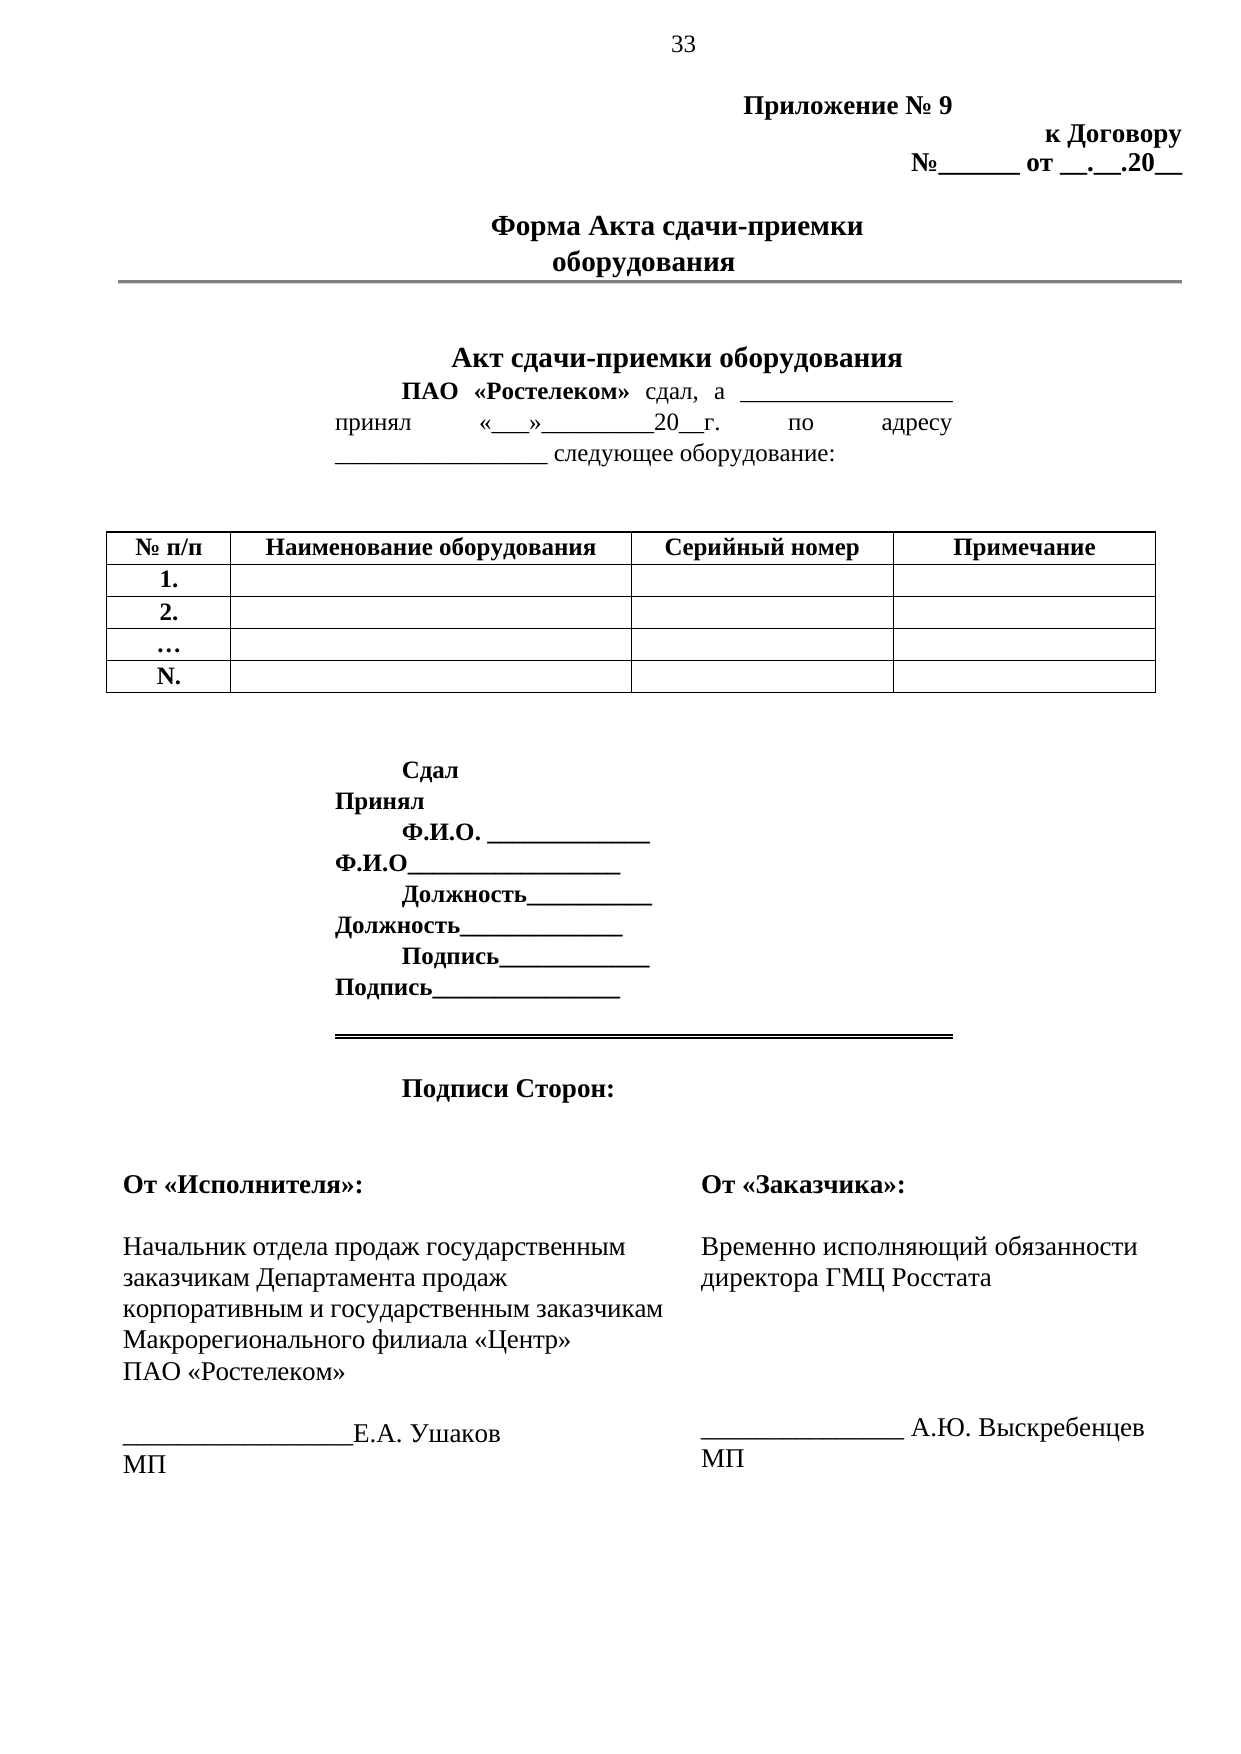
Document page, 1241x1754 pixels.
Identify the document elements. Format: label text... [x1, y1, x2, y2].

text №______ от __.__.20__ [118, 148, 1182, 177]
table_cell N. [107, 661, 230, 692]
text Ф.И.О. _____________ Ф.И.О_________________ [335, 817, 953, 877]
table_cell [894, 629, 1155, 660]
table_cell 1. [107, 565, 230, 596]
table_cell [231, 565, 631, 596]
text Форма Акта сдачи-приемки оборудования [335, 208, 953, 278]
table_header Серийный номер [632, 533, 893, 563]
text ПАО «Ростелеком» сдал, а _________________ принял «___»_________20__г. по адресу _________________ следующее оборудование: [335, 376, 953, 467]
text Подписи Сторон: [335, 1072, 953, 1103]
text Должность__________ Должность_____________ [335, 879, 953, 939]
text Сдал Принял [335, 755, 953, 815]
table_cell [894, 565, 1155, 596]
text Акт сдачи-приемки оборудования [335, 340, 953, 373]
table_cell [632, 597, 893, 628]
table_cell [231, 661, 631, 692]
table_header Примечание [894, 533, 1155, 563]
table_cell [632, 629, 893, 660]
text к Договору [118, 120, 1182, 148]
text Подпись____________ Подпись_______________ [335, 941, 953, 1001]
table_header № п/п [107, 533, 230, 563]
table_header От «Заказчика»: Временно исполняющий обязанности директора ГМЦ Росстата _______________ А.Ю. Выскребенцев МП [690, 1137, 1188, 1479]
table_cell [231, 629, 631, 660]
table_cell … [107, 629, 230, 660]
table_cell [231, 597, 631, 628]
table_cell [894, 661, 1155, 692]
table_cell 2. [107, 597, 230, 628]
table_cell [894, 597, 1155, 628]
table_cell [632, 565, 893, 596]
text Приложение № 9 [118, 89, 953, 120]
table_header Наименование оборудования [231, 533, 631, 563]
table_cell [632, 661, 893, 692]
table_header От «Исполнителя»: Начальник отдела продаж государственным заказчикам Департамента продаж корпоративным и государственным заказчикам Макрорегионального филиала «Центр» ПАО «Ростелеком» _________________Е.А. Ушаков МП [111, 1137, 689, 1479]
